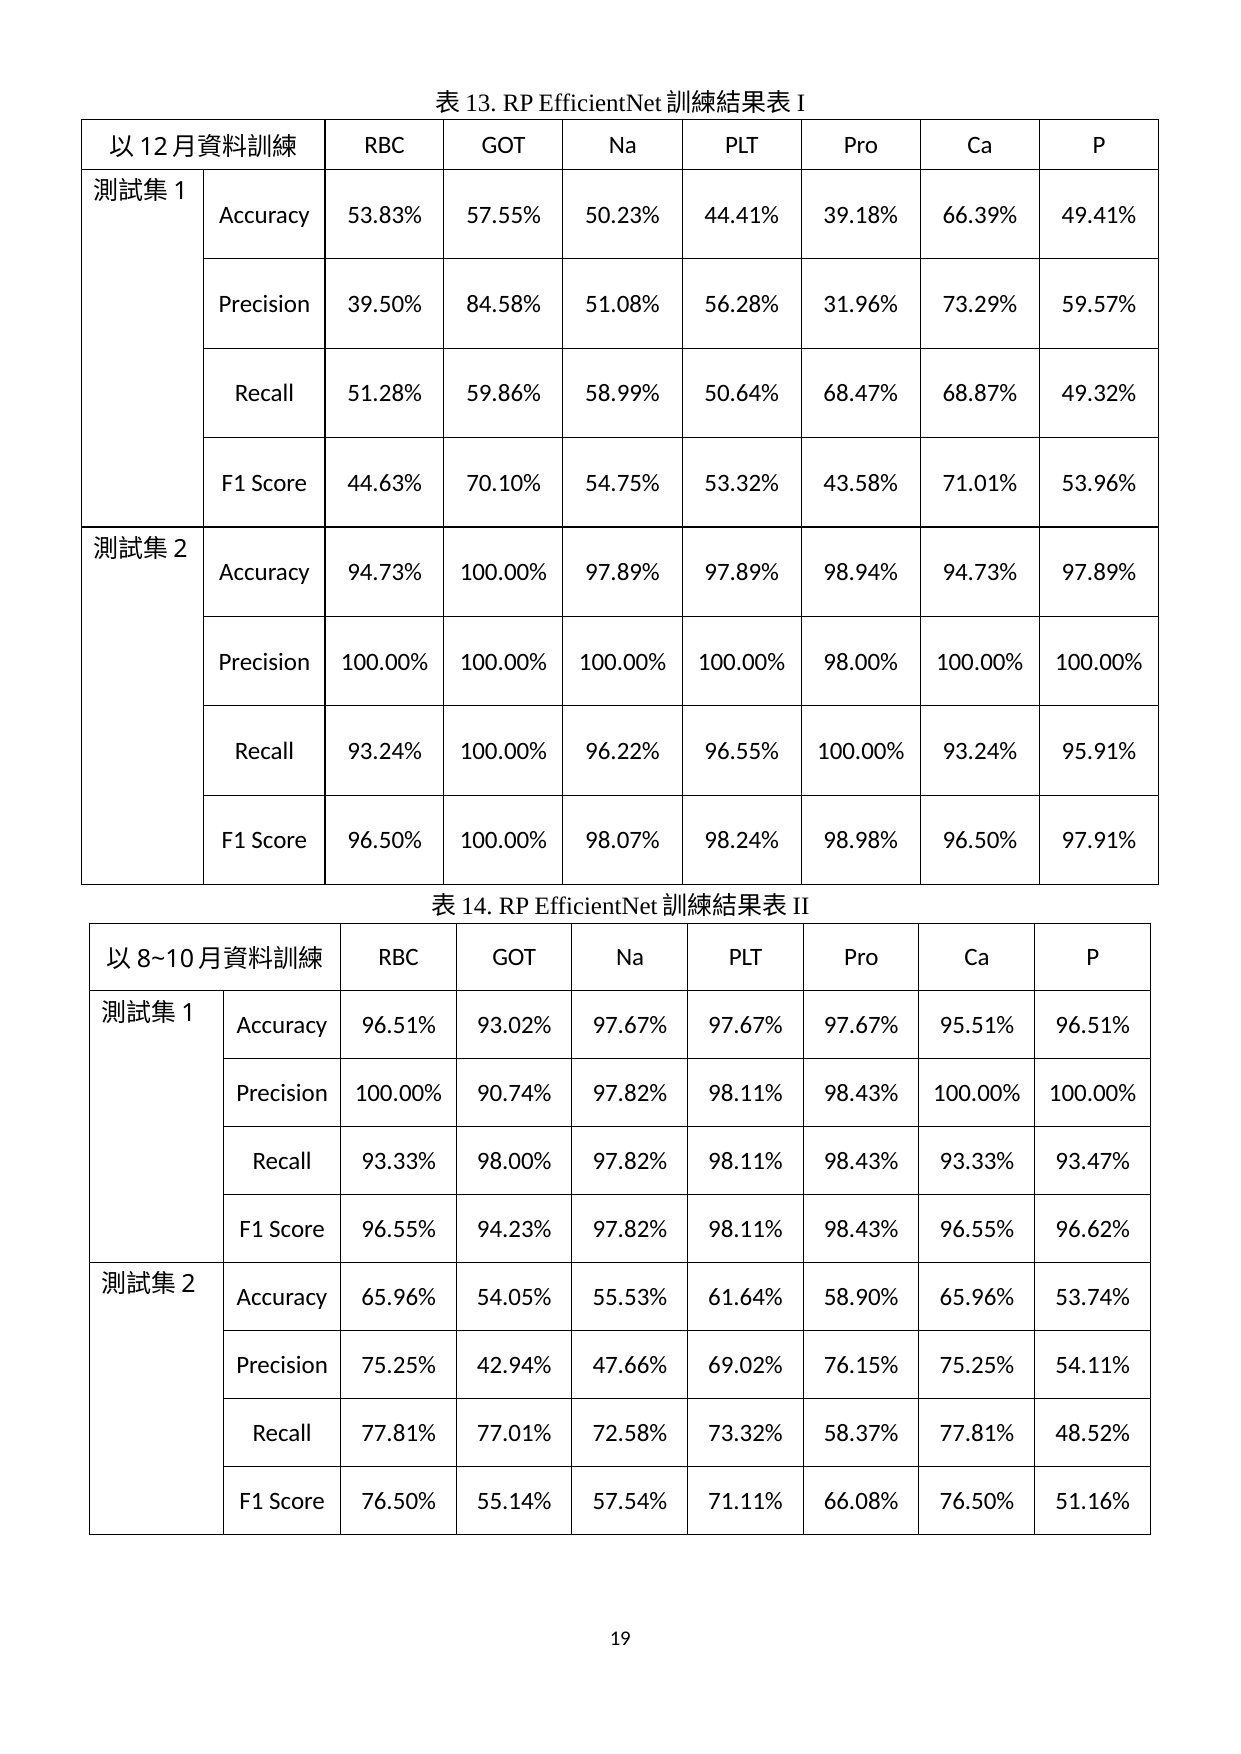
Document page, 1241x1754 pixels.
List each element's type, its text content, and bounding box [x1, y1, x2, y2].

table_cell F1 Score [224, 1195, 340, 1262]
table_cell Precision [204, 259, 324, 348]
table_cell 96.55% [341, 1195, 456, 1262]
table_cell 68.47% [802, 349, 920, 437]
table_cell 97.67% [572, 991, 687, 1058]
table_header PLT [683, 120, 801, 169]
table_header Pro [802, 120, 920, 169]
table_cell 97.67% [688, 991, 803, 1058]
table_cell 47.66% [572, 1331, 687, 1398]
table_cell 76.15% [804, 1331, 918, 1398]
table_cell Recall [204, 349, 324, 437]
table_cell 75.25% [341, 1331, 456, 1398]
table_cell Precision [224, 1331, 340, 1398]
table_cell 51.16% [1035, 1467, 1150, 1534]
table_cell 94.23% [457, 1195, 571, 1262]
table_cell 97.91% [1040, 796, 1158, 884]
table_cell 100.00% [444, 796, 562, 884]
table_cell 55.14% [457, 1467, 571, 1534]
table_cell Accuracy [204, 528, 324, 616]
table_cell 98.07% [563, 796, 682, 884]
table_cell F1 Score [224, 1467, 340, 1534]
table_header Ca [921, 120, 1039, 169]
table_header GOT [444, 120, 562, 169]
table_header 以12月資料訓練 [82, 120, 324, 169]
table_cell 97.89% [1040, 528, 1158, 616]
table_cell 58.99% [563, 349, 682, 437]
table_cell 98.00% [802, 617, 920, 705]
table_cell 100.00% [444, 528, 562, 616]
table_cell 57.55% [444, 170, 562, 258]
table_cell F1 Score [204, 796, 324, 884]
table_cell 98.43% [804, 1127, 918, 1194]
table_cell 49.32% [1040, 349, 1158, 437]
table_cell 100.00% [1040, 617, 1158, 705]
table_cell 59.57% [1040, 259, 1158, 348]
table_cell 39.18% [802, 170, 920, 258]
table_cell 98.24% [683, 796, 801, 884]
table_cell 39.50% [326, 259, 443, 348]
table_cell 71.11% [688, 1467, 803, 1534]
table_cell 58.90% [804, 1263, 918, 1330]
table_cell Accuracy [204, 170, 324, 258]
table_cell 測試集1 [90, 991, 223, 1262]
table_cell 97.82% [572, 1195, 687, 1262]
table_cell 96.22% [563, 706, 682, 794]
table_cell 93.24% [326, 706, 443, 794]
table_cell 98.94% [802, 528, 920, 616]
table_cell 49.41% [1040, 170, 1158, 258]
table_cell 93.33% [919, 1127, 1034, 1194]
table_cell 58.37% [804, 1399, 918, 1466]
table_cell 95.91% [1040, 706, 1158, 794]
table_cell Precision [204, 617, 324, 705]
table_cell 59.86% [444, 349, 562, 437]
table_cell 73.29% [921, 259, 1039, 348]
table_cell 54.05% [457, 1263, 571, 1330]
table_header RBC [326, 120, 443, 169]
table_cell 100.00% [919, 1059, 1034, 1126]
table_cell 55.53% [572, 1263, 687, 1330]
table_cell 98.11% [688, 1195, 803, 1262]
table_cell 53.74% [1035, 1263, 1150, 1330]
table_cell 98.00% [457, 1127, 571, 1194]
table_header Na [572, 924, 687, 990]
table_cell 70.10% [444, 438, 562, 526]
table_header Ca [919, 924, 1034, 990]
table_cell 57.54% [572, 1467, 687, 1534]
table_cell Precision [224, 1059, 340, 1126]
table_cell 96.62% [1035, 1195, 1150, 1262]
table_cell 100.00% [1035, 1059, 1150, 1126]
table_cell 94.73% [921, 528, 1039, 616]
table_cell 96.55% [683, 706, 801, 794]
table_cell 66.39% [921, 170, 1039, 258]
table_cell 71.01% [921, 438, 1039, 526]
table_cell 43.58% [802, 438, 920, 526]
table_cell 93.24% [921, 706, 1039, 794]
table_cell 96.50% [326, 796, 443, 884]
table_cell 65.96% [919, 1263, 1034, 1330]
text 表13. RP EfficientNet訓練結果表I [75, 81, 1165, 119]
table_cell 97.82% [572, 1059, 687, 1126]
table_cell 61.64% [688, 1263, 803, 1330]
table_cell 96.50% [921, 796, 1039, 884]
table_cell 98.11% [688, 1127, 803, 1194]
table_cell 54.75% [563, 438, 682, 526]
table_cell 44.41% [683, 170, 801, 258]
table_header P [1040, 120, 1158, 169]
table_cell 54.11% [1035, 1331, 1150, 1398]
table_header 以8~10月資料訓練 [90, 924, 340, 990]
table_cell 97.89% [563, 528, 682, 616]
table_cell 94.73% [326, 528, 443, 616]
table_cell 76.50% [341, 1467, 456, 1534]
table_header Pro [804, 924, 918, 990]
table_cell 90.74% [457, 1059, 571, 1126]
table_cell 100.00% [921, 617, 1039, 705]
table_cell 44.63% [326, 438, 443, 526]
table_cell 96.51% [341, 991, 456, 1058]
table_cell 測試集2 [82, 528, 203, 884]
table_cell 100.00% [802, 706, 920, 794]
table_cell 97.89% [683, 528, 801, 616]
table_cell 95.51% [919, 991, 1034, 1058]
table_cell 65.96% [341, 1263, 456, 1330]
table_cell 100.00% [683, 617, 801, 705]
table_cell 93.47% [1035, 1127, 1150, 1194]
table_cell 97.82% [572, 1127, 687, 1194]
table_cell 73.32% [688, 1399, 803, 1466]
table_cell 50.23% [563, 170, 682, 258]
table_cell 68.87% [921, 349, 1039, 437]
table_cell Recall [204, 706, 324, 794]
table_cell Recall [224, 1399, 340, 1466]
table_cell 100.00% [326, 617, 443, 705]
table_header RBC [341, 924, 456, 990]
table_cell 53.32% [683, 438, 801, 526]
table_cell 97.67% [804, 991, 918, 1058]
table_header GOT [457, 924, 571, 990]
table_cell 84.58% [444, 259, 562, 348]
table_cell F1 Score [204, 438, 324, 526]
table_cell 53.96% [1040, 438, 1158, 526]
table_cell 48.52% [1035, 1399, 1150, 1466]
table_cell Recall [224, 1127, 340, 1194]
table_cell 72.58% [572, 1399, 687, 1466]
table_cell 66.08% [804, 1467, 918, 1534]
table_cell 100.00% [444, 617, 562, 705]
table_header PLT [688, 924, 803, 990]
table_cell 42.94% [457, 1331, 571, 1398]
table_cell 93.02% [457, 991, 571, 1058]
table_cell 測試集2 [90, 1263, 223, 1534]
table_cell Accuracy [224, 1263, 340, 1330]
table_cell 51.28% [326, 349, 443, 437]
table_cell 56.28% [683, 259, 801, 348]
table_cell Accuracy [224, 991, 340, 1058]
table_cell 69.02% [688, 1331, 803, 1398]
table_cell 測試集1 [82, 170, 203, 526]
table_cell 93.33% [341, 1127, 456, 1194]
table_cell 96.55% [919, 1195, 1034, 1262]
table_cell 98.43% [804, 1059, 918, 1126]
table_cell 75.25% [919, 1331, 1034, 1398]
table_cell 100.00% [563, 617, 682, 705]
table_cell 98.43% [804, 1195, 918, 1262]
table_cell 98.98% [802, 796, 920, 884]
table_cell 50.64% [683, 349, 801, 437]
table_cell 98.11% [688, 1059, 803, 1126]
table_header P [1035, 924, 1150, 990]
table_cell 31.96% [802, 259, 920, 348]
table_cell 96.51% [1035, 991, 1150, 1058]
table_cell 100.00% [444, 706, 562, 794]
table_cell 51.08% [563, 259, 682, 348]
table_cell 53.83% [326, 170, 443, 258]
table_cell 77.81% [919, 1399, 1034, 1466]
table_cell 76.50% [919, 1467, 1034, 1534]
table_cell 77.01% [457, 1399, 571, 1466]
text 表14. RP EfficientNet訓練結果表II [75, 885, 1165, 922]
table_cell 77.81% [341, 1399, 456, 1466]
table_cell 100.00% [341, 1059, 456, 1126]
table_header Na [563, 120, 682, 169]
